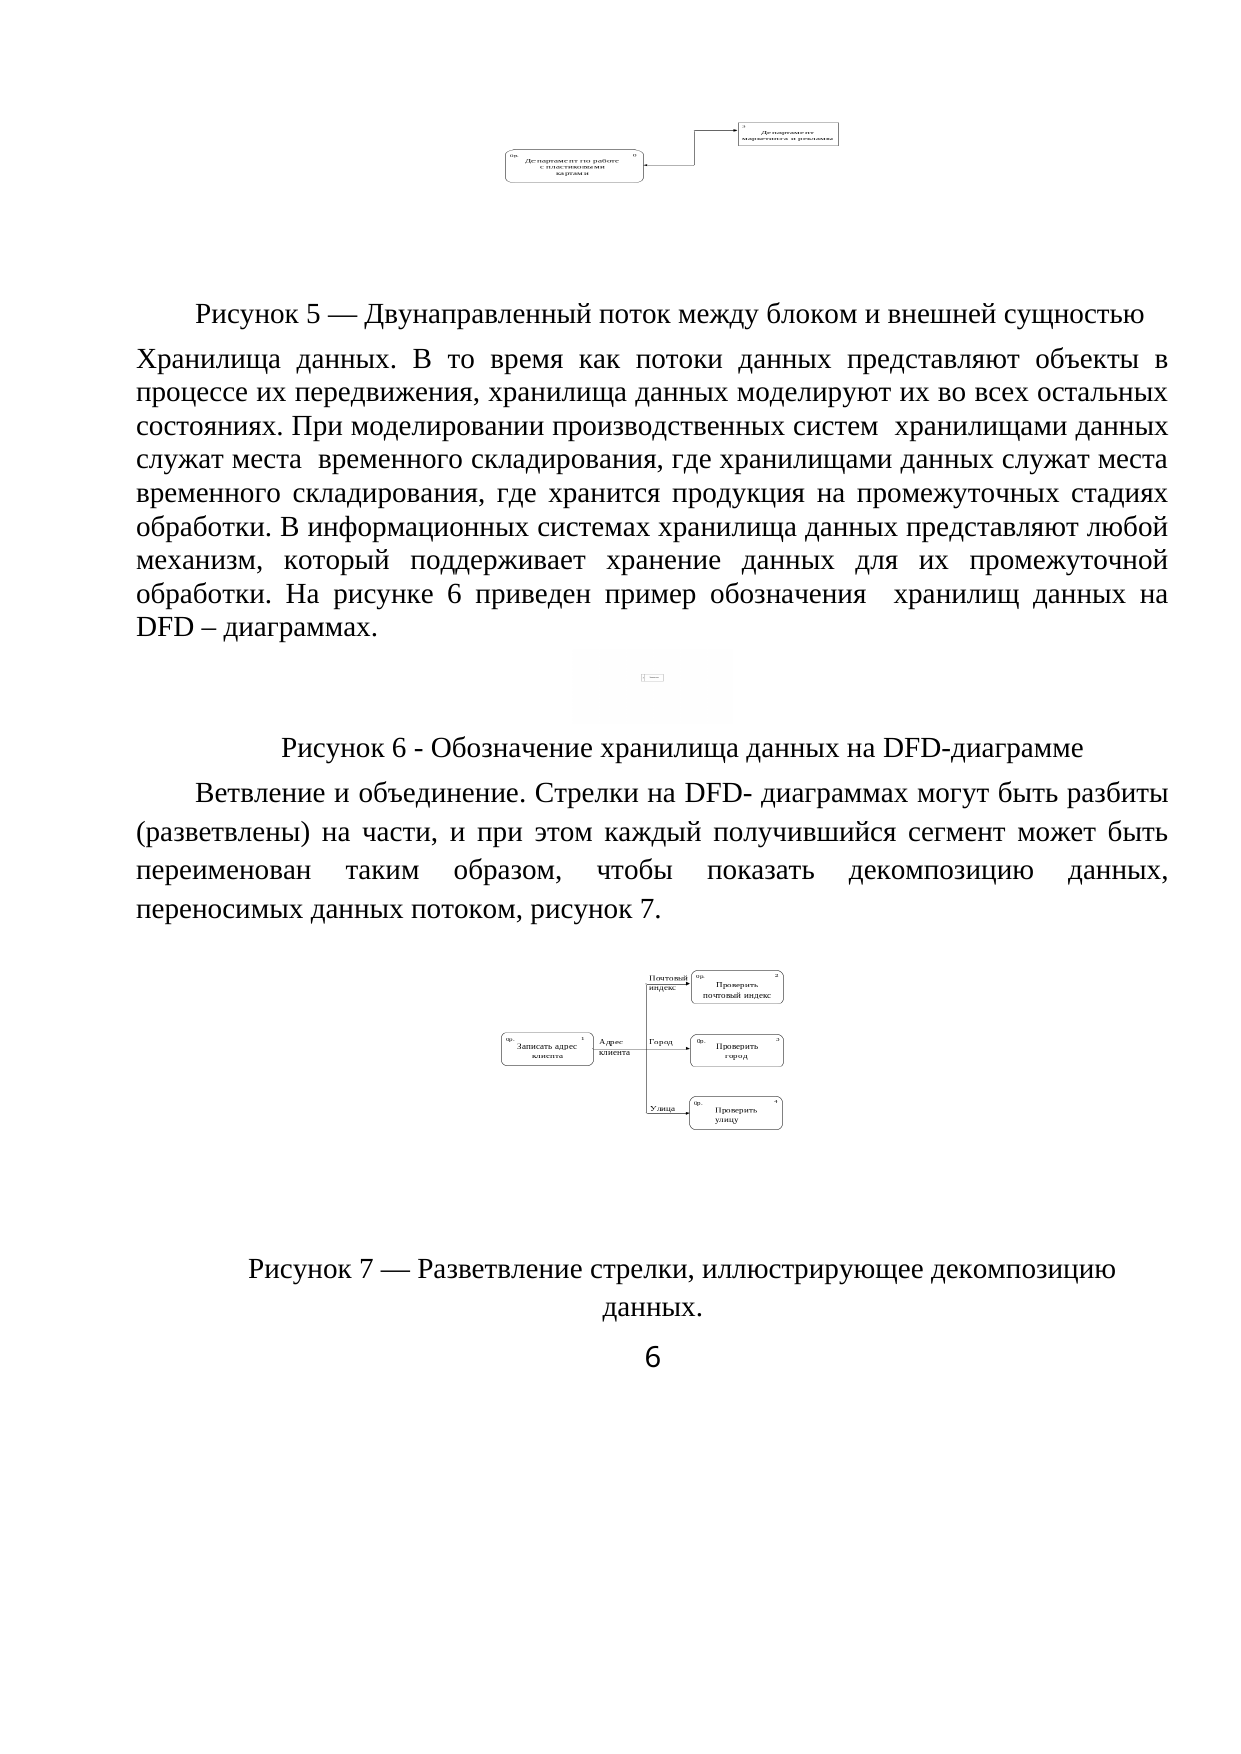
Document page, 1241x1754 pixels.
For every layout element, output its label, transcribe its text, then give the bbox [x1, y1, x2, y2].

text Рисунок 7 — Разветвление стрелки, иллюстрирующее декомпозицию данных. [136, 1251, 1169, 1323]
text Хранилища данных. В то время как потоки данных представляют объекты в процессе их передвижения, хранилища данных моделируют их во всех остальных состояниях. При моделировании производственных систем хранилищами данных служат места временного складирования, где хранилищами данных служат места временного складирования, где хранится продукция на промежуточных стадиях обработки. В информационных системах хранилища данных представляют любой механизм, который поддерживает хранение данных для их промежуточной обработки. На рисунке 6 приведен пример обозначения хранилищ данных на DFD – диаграммах. [136, 341, 1169, 643]
text Ветвление и объединение. Стрелки на DFD- диаграммах могут быть разбиты (разветвлены) на части, и при этом каждый получившийся сегмент может быть переименован таким образом, чтобы показать декомпозицию данных, переносимых данных потоком, рисунок 7. [136, 775, 1169, 924]
text Рисунок 5 — Двунаправленный поток между блоком и внешней сущностью [136, 296, 1169, 330]
text Рисунок 6 - Обозначение хранилища данных на DFD-диаграмме [136, 730, 1169, 764]
